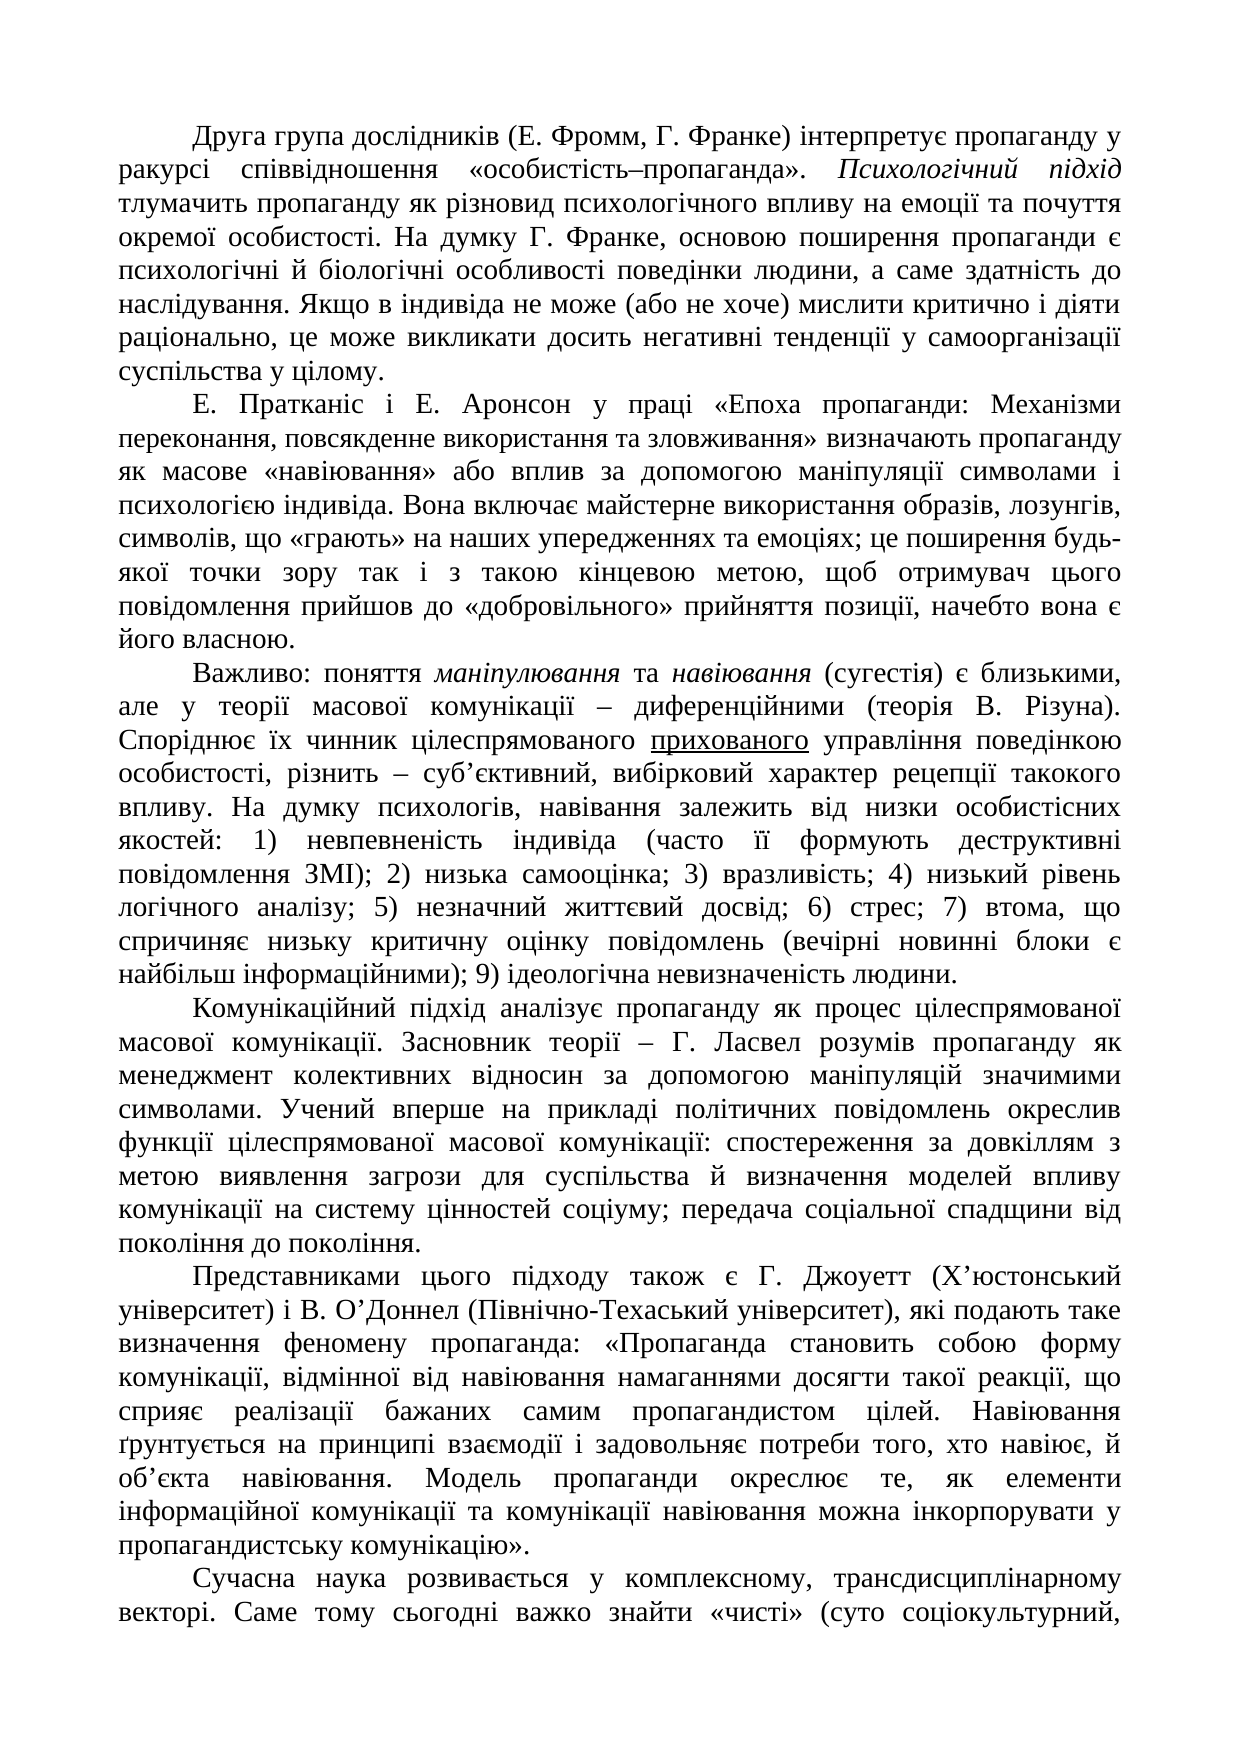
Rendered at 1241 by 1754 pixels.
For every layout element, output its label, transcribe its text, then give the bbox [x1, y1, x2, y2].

text Е. Пратканіс і Е. Аронсон у праці «Епоха пропаганди: Механізми переконання, повсякденне використання та зловживання» визначають пропаганду як масове «навіювання» або вплив за допомогою маніпуляції символами і психологією індивіда. Вона включає майстерне використання образів, лозунгів, символів, що «грають» на наших упередженнях та емоціях; це поширення будь-якої точки зору так і з такою кінцевою метою, щоб отримувач цього повідомлення прийшов до «добровільного» прийняття позиції, начебто вона є його власною. [118, 386, 1122, 655]
text Комунікаційний підхід аналізує пропаганду як процес цілеспрямованої масової комунікації. Засновник теорії – Г. Ласвел розумів пропаганду як менеджмент колективних відносин за допомогою маніпуляцій значимими символами. Учений вперше на прикладі політичних повідомлень окреслив функції цілеспрямованої масової комунікації: спостереження за довкіллям з метою виявлення загрози для суспільства й визначення моделей впливу комунікації на систему цінностей соціуму; передача соціальної спадщини від покоління до покоління. [118, 990, 1122, 1258]
text Друга група дослідників (Е. Фромм, Г. Франке) інтерпретує пропаганду у ракурсі співвідношення «особистість–пропаганда». Психологічний підхід тлумачить пропаганду як різновид психологічного впливу на емоції та почуття окремої особистості. На думку Г. Франке, основою поширення пропаганди є психологічні й біологічні особливості поведінки людини, а саме здатність до наслідування. Якщо в індивіда не може (або не хоче) мислити критично і діяти раціонально, це може викликати досить негативні тенденції у самоорганізації суспільства у цілому. [118, 118, 1122, 386]
text Представниками цього підходу також є Г. Джоуетт (Х’юстонський університет) і В. О’Доннел (Північно-Техаський університет), які подають таке визначення феномену пропаганда: «Пропаганда становить собою форму комунікації, відмінної від навіювання намаганнями досягти такої реакції, що сприяє реалізації бажаних самим пропагандистом цілей. Навіювання ґрунтується на принципі взаємодії і задовольняє потреби того, хто навіює, й об’єкта навіювання. Модель пропаганди окреслює те, як елементи інформаційної комунікації та комунікації навіювання можна інкорпорувати у пропагандистську комунікацію». [118, 1258, 1122, 1560]
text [118, 1560, 1122, 1627]
text Важливо: поняття маніпулювання та навіювання (сугестія) є близькими, але у теорії масової комунікації – диференційними (теорія В. Різуна). Споріднює їх чинник цілеспрямованого прихованого управління поведінкою особистості, різнить – суб’єктивний, вибірковий характер рецепції такокого впливу. На думку психологів, навівання залежить від низки особистісних якостей: 1) невпевненість індивіда (часто її формують деструктивні повідомлення ЗМІ); 2) низька самооцінка; 3) вразливість; 4) низький рівень логічного аналізу; 5) незначний життєвий досвід; 6) стрес; 7) втома, що спричиняє низьку критичну оцінку повідомлень (вечірні новинні блоки є найбільш інформаційними); 9) ідеологічна невизначеність людини. [118, 655, 1122, 990]
